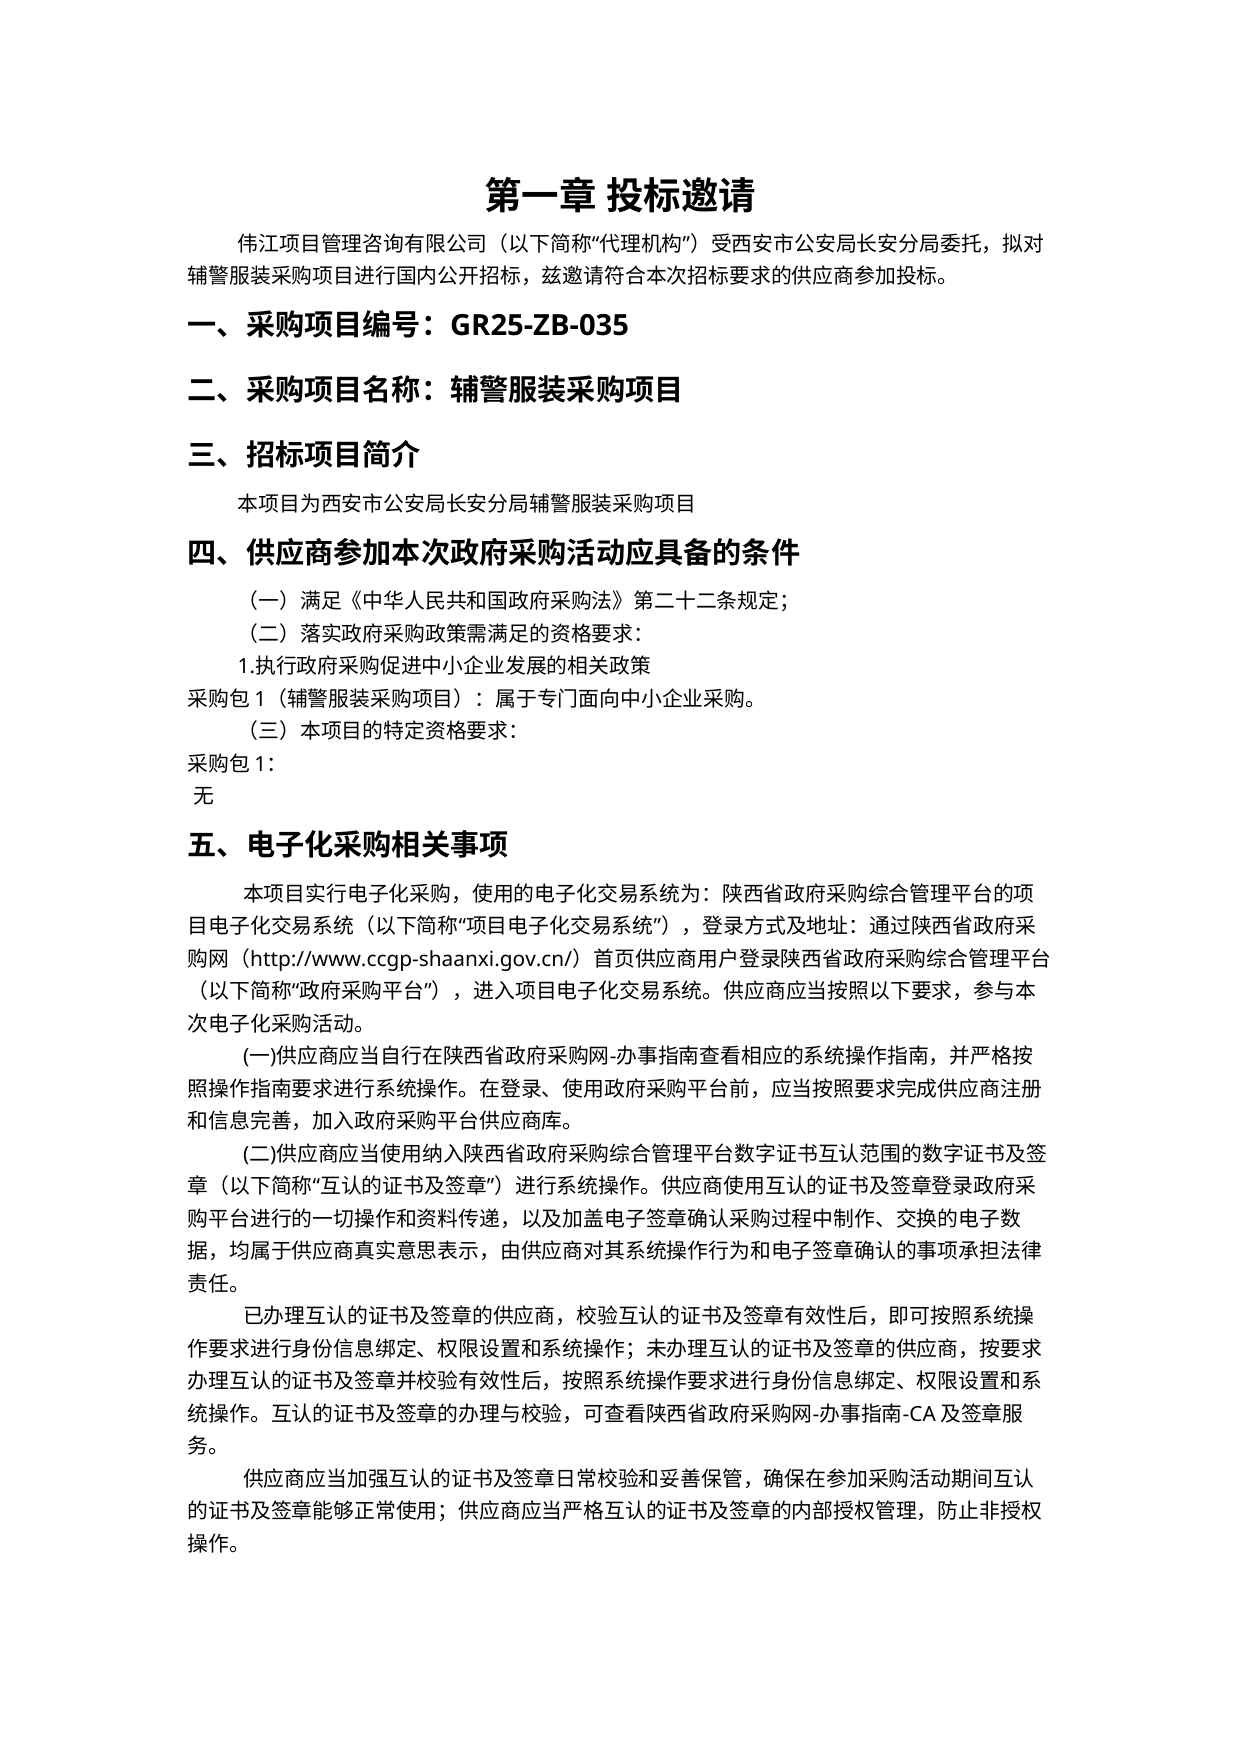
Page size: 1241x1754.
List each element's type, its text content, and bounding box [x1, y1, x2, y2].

text （二）落实政府采购政策需满足的资格要求： [187, 617, 1053, 649]
text 本项目为西安市公安局长安分局辅警服装采购项目 [187, 487, 1053, 519]
text 采购包1： [187, 747, 1053, 779]
text 采购包1（辅警服装采购项目）：属于专门面向中小企业采购。 [187, 682, 1053, 714]
text (二)供应商应当使用纳入陕西省政府采购综合管理平台数字证书互认范围的数字证书及签章（以下简称“互认的证书及签章”）进行系统操作。供应商使用互认的证书及签章登录政府采购平台进行的一切操作和资料传递，以及加盖电子签章确认采购过程中制作、交换的电子数据，均属于供应商真实意思表示，由供应商对其系统操作行为和电子签章确认的事项承担法律责任。 [187, 1137, 1053, 1299]
text (一)供应商应当自行在陕西省政府采购网-办事指南查看相应的系统操作指南，并严格按照操作指南要求进行系统操作。在登录、使用政府采购平台前，应当按照要求完成供应商注册和信息完善，加入政府采购平台供应商库。 [187, 1039, 1053, 1137]
text 无 [187, 779, 1053, 812]
text （三）本项目的特定资格要求： [187, 714, 1053, 747]
text 三、招标项目简介 [187, 422, 1053, 487]
text 伟江项目管理咨询有限公司（以下简称“代理机构”）受西安市公安局长安分局委托，拟对辅警服装采购项目进行国内公开招标，兹邀请符合本次招标要求的供应商参加投标。 [187, 227, 1053, 292]
text 五、电子化采购相关事项 [187, 812, 1053, 877]
text 已办理互认的证书及签章的供应商，校验互认的证书及签章有效性后，即可按照系统操作要求进行身份信息绑定、权限设置和系统操作；未办理互认的证书及签章的供应商，按要求办理互认的证书及签章并校验有效性后，按照系统操作要求进行身份信息绑定、权限设置和系统操作。互认的证书及签章的办理与校验，可查看陕西省政府采购网-办事指南-CA及签章服务。 [187, 1299, 1053, 1462]
text 供应商应当加强互认的证书及签章日常校验和妥善保管，确保在参加采购活动期间互认的证书及签章能够正常使用；供应商应当严格互认的证书及签章的内部授权管理，防止非授权操作。 [187, 1462, 1053, 1559]
text 本项目实行电子化采购，使用的电子化交易系统为：陕西省政府采购综合管理平台的项目电子化交易系统（以下简称“项目电子化交易系统”），登录方式及地址：通过陕西省政府采购网（http://www.ccgp-shaanxi.gov.cn/）首页供应商用户登录陕西省政府采购综合管理平台（以下简称“政府采购平台”），进入项目电子化交易系统。供应商应当按照以下要求，参与本次电子化采购活动。 [187, 877, 1053, 1039]
text 一、采购项目编号：GR25-ZB-035 [187, 292, 1053, 357]
text 二、采购项目名称：辅警服装采购项目 [187, 357, 1053, 422]
text 第一章 投标邀请 [187, 162, 1053, 227]
text （一）满足《中华人民共和国政府采购法》第二十二条规定； [187, 584, 1053, 617]
text 1.执行政府采购促进中小企业发展的相关政策 [187, 649, 1053, 682]
text 四、供应商参加本次政府采购活动应具备的条件 [187, 519, 1053, 584]
